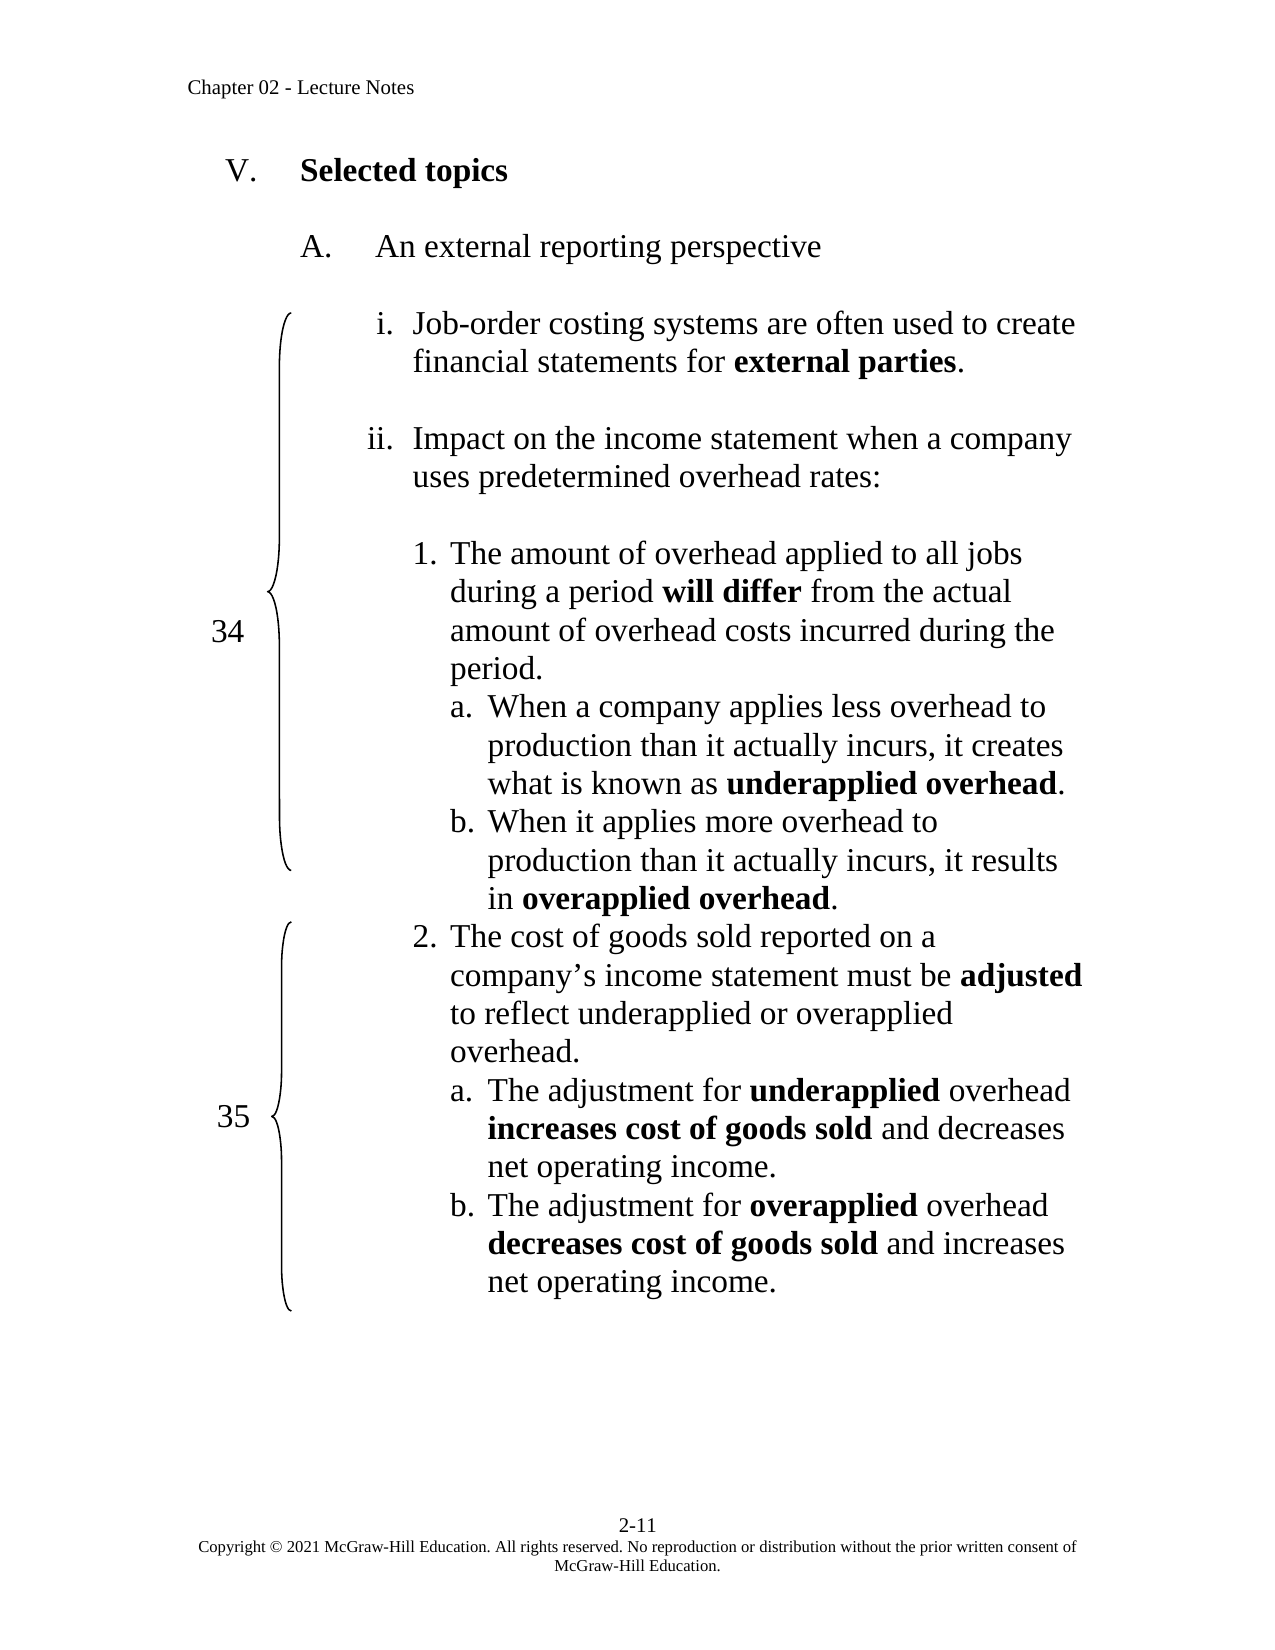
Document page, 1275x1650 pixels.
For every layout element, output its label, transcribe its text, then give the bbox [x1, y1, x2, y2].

list The adjustment for overapplied overhead decreases cost of goods sold and increases net operating income. [450, 1185, 1087, 1300]
list The adjustment for underapplied overhead increases cost of goods sold and decreases net operating income. [450, 1070, 1087, 1185]
list The cost of goods sold reported on a company’s income statement must be adjusted to reflect underapplied or overapplied overhead. [412, 917, 1087, 1070]
list An external reporting perspective [300, 227, 1087, 265]
list Job-order costing systems are often used to create financial statements for external parties. [394, 303, 1087, 380]
list Selected topics [225, 150, 1087, 188]
list The amount of overhead applied to all jobs during a period will differ from the actual amount of overhead costs incurred during the period. [412, 533, 1087, 687]
list Impact on the income statement when a company uses predetermined overhead rates: [394, 418, 1087, 495]
list When a company applies less overhead to production than it actually incurs, it creates what is known as underapplied overhead. [450, 687, 1087, 802]
list When it applies more overhead to production than it actually incurs, it results in overapplied overhead. [450, 802, 1087, 917]
